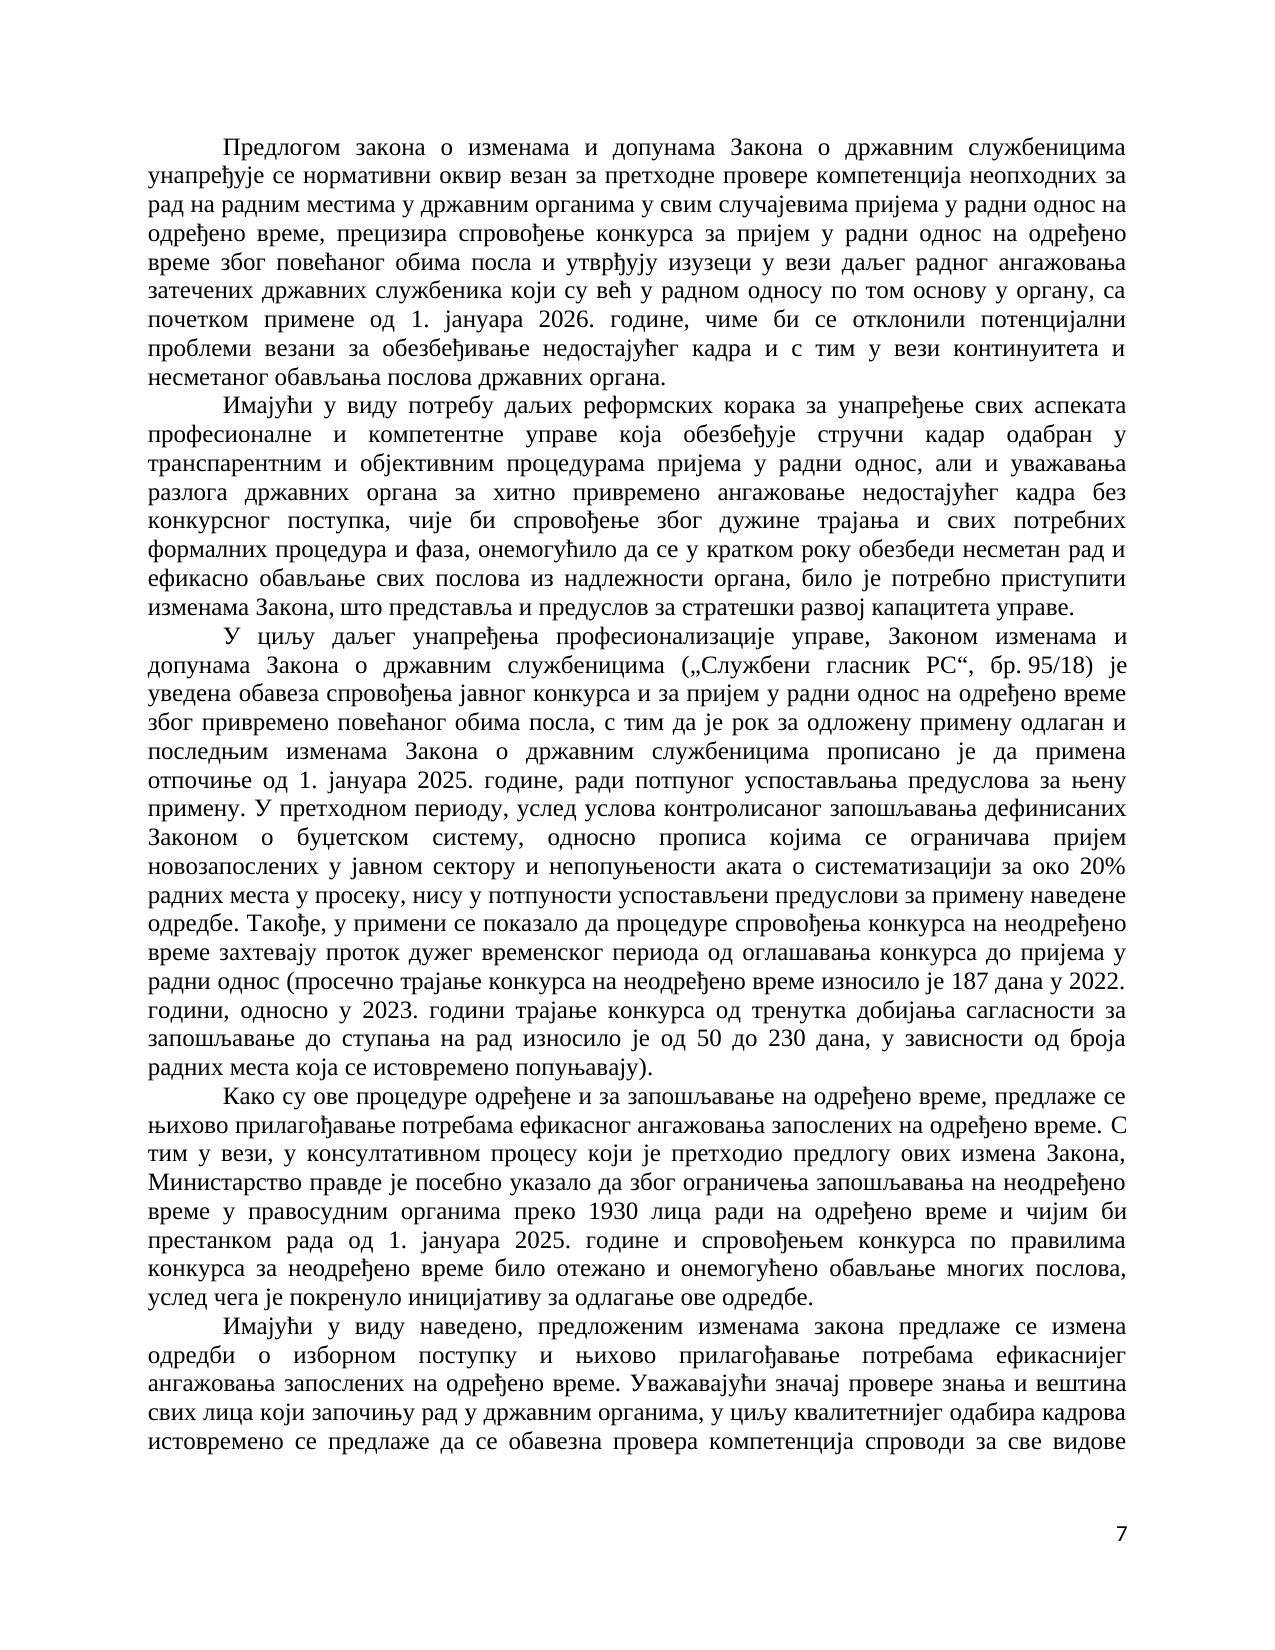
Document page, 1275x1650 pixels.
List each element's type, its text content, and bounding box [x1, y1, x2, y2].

text Како су ове процедуре одређене и за запошљавање на одређено време, предлаже се њихово прилагођавање потребама ефикасног ангажовања запослених на одређено време. С тим у вези, у консултативном процесу који је претходио предлогу ових измена Закона, Министарство правде је посебно указало да због ограничења запошљавања на неодређено време у правосудним органима преко 1930 лица ради на одређено време и чијим би престанком рада од 1. јануара 2025. године и спровођењем конкурса по правилима конкурса за неодређено време било отежано и онемогућено обављање многих послова, услед чега је покренуло иницијативу за одлагање ове одредбе. [148, 1081, 1127, 1311]
text Имајући у виду потребу даљих реформских корака за унапређење свих аспеката професионалне и компетентне управе која обезбеђује стручни кадар одабран у транспарентним и објективним процедурама пријема у радни однос, али и уважавања разлога државних органа за хитно привремено ангажовање недостајућег кадра без конкурсног поступка, чије би спровођење због дужине трајања и свих потребних формалних процедура и фаза, онемогућило да се у кратком року обезбеди несметан рад и ефикасно обављање свих послова из надлежности органа, било је потребно приступити изменама Закона, што представља и предуслов за стратешки развој капацитета управе. [148, 391, 1127, 621]
text У циљу даљег унапређења професионализације управе, Законом изменама и допунама Закона о државним службеницима („Службени гласник РС“, бр. 95/18) је уведена обавеза спровођења јавног конкурса и за пријем у радни однос на одређено време због привремено повећаног обима посла, с тим да је рок за одложену примену одлаган и последњим изменама Закона о државним службеницима прописано је да примена отпочиње од 1. јануара 2025. године, ради потпуног успостављања предуслова за њену примену. У претходном периоду, услед услова контролисаног запошљавања дефинисаних Законом о буџетском систему, односно прописа којима се ограничава пријем новозапослених у јавном сектору и непопуњености аката о систематизацији за око 20% радних места у просеку, нису у потпуности успостављени предуслови за примену наведене одредбе. Такође, у примени се показало да процедуре спровођења конкурса на неодређено време захтевају проток дужег временског периода од оглашавања конкурса до пријема у радни однос (просечно трајање конкурса на неодређено време износило је 187 дана у 2022. години, односно у 2023. години трајање конкурса од тренутка добијања сагласности за запошљавање до ступања на рад износило је од 50 до 230 дана, у зависности од броја радних места која се истовремено попуњавају). [148, 621, 1127, 1081]
text Предлогом закона о изменама и допунама Закона о државним службеницима унапређује се нормативни оквир везан за претходне провере компетенција неопходних за рад на радним местима у државним органима у свим случајевима пријема у радни однос на одређено време, прецизира спровођење конкурса за пријем у радни однос на одређено време због повећаног обима посла и утврђују изузеци у вези даљег радног ангажовања затечених државних службеника који су већ у радном односу по том основу у органу, са почетком примене од 1. јануара 2026. године, чиме би се отклонили потенцијални проблеми везани за обезбеђивање недостајућег кадра и с тим у вези континуитета и несметаног обављања послова државних органа. [148, 132, 1127, 391]
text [148, 1311, 1127, 1455]
